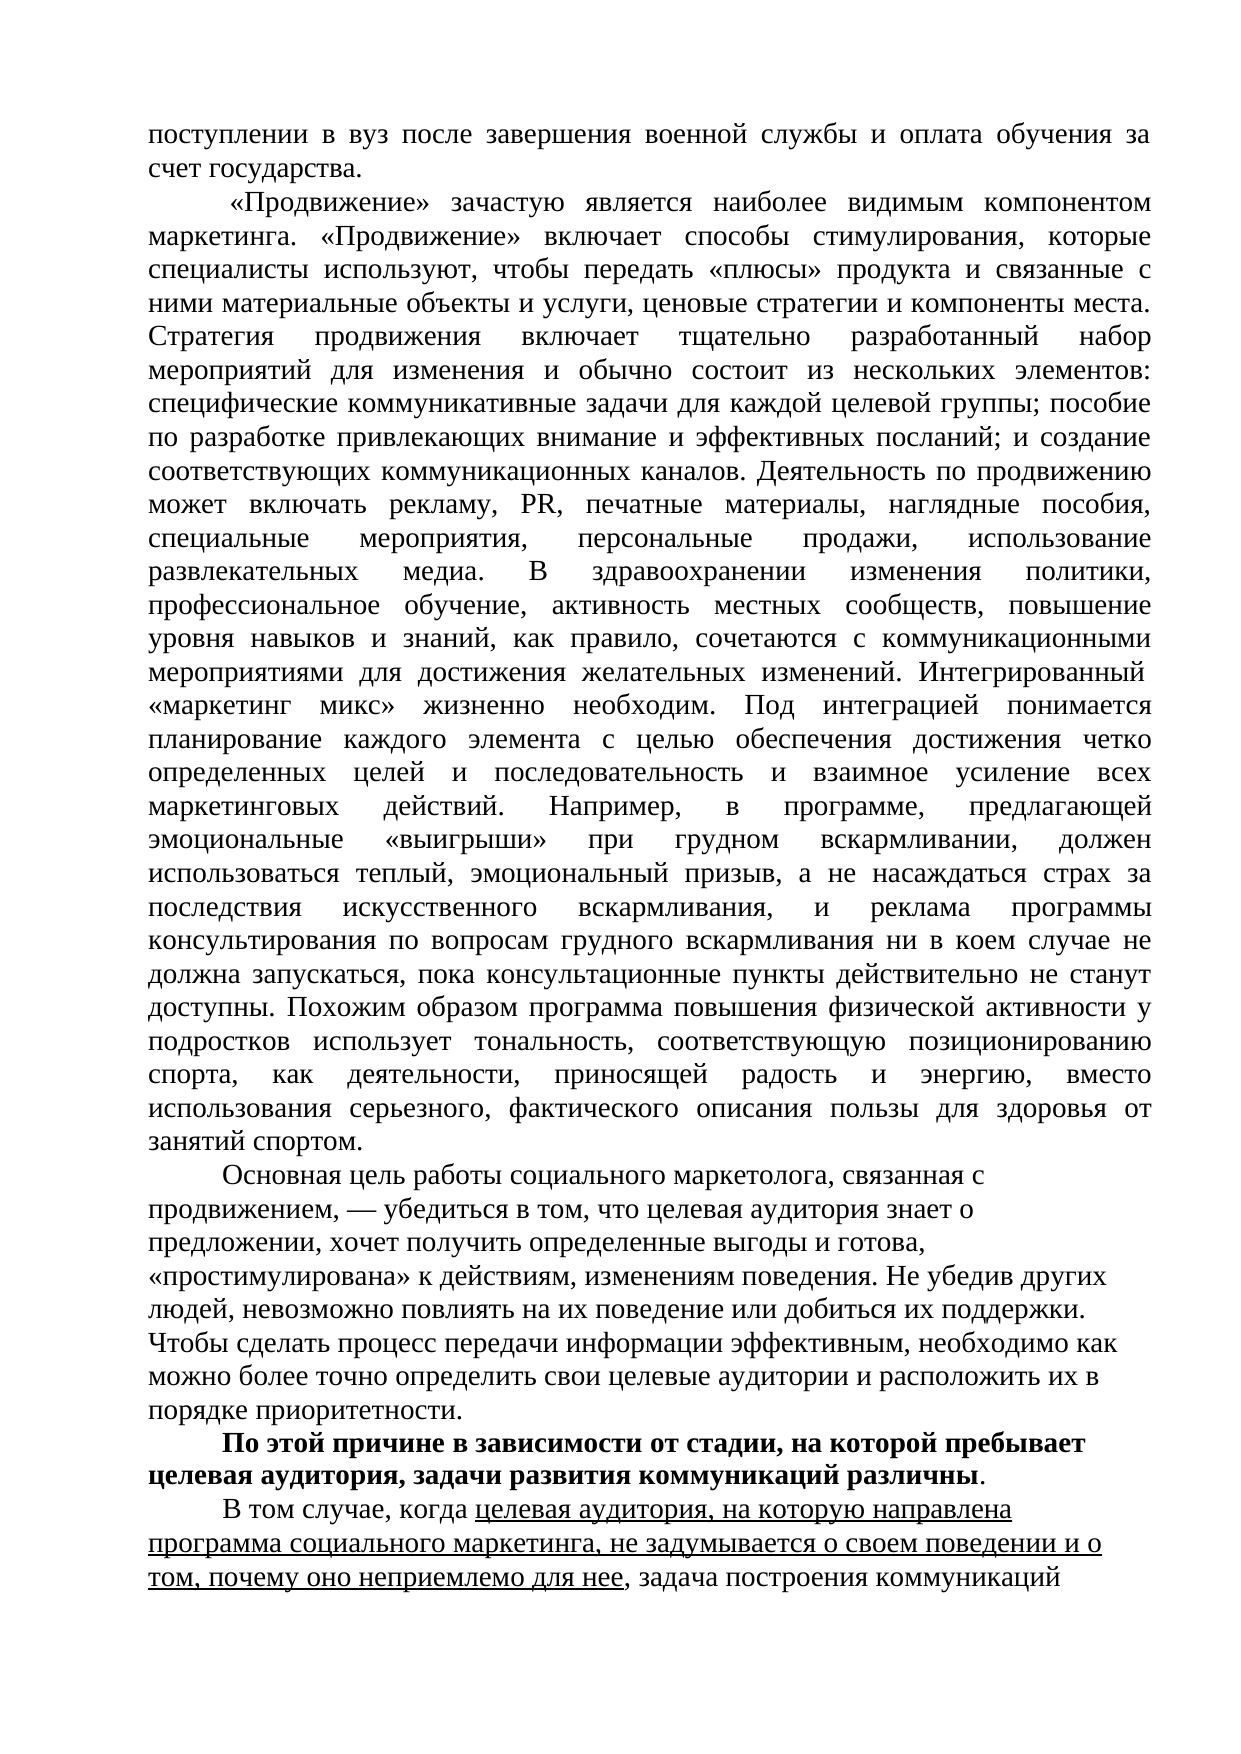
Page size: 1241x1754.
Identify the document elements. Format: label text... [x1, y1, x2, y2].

text «Продвижение» зачастую является наиболее видимым компонентом маркетинга. «Продвижение» включает способы стимулирования, которые специалисты используют, чтобы передать «плюсы» продукта и связанные с ними материальные объекты и услуги, ценовые стратегии и компоненты места. Стратегия продвижения включает тщательно разработанный набор мероприятий для изменения и обычно состоит из нескольких элементов: специфические коммуникативные задачи для каждой целевой группы; пособие по разработке привлекающих внимание и эффективных посланий; и создание соответствующих коммуникационных каналов. Деятельность по продвижению может включать рекламу, PR, печатные материалы, наглядные пособия, специальные мероприятия, персональные продажи, использование развлекательных медиа. В здравоохранении изменения политики, профессиональное обучение, активность местных сообществ, повышение уровня навыков и знаний, как правило, сочетаются с коммуникационными мероприятиями для достижения желательных изменений. Интегрированный [148, 184, 1152, 687]
text поступлении в вуз после завершения военной службы и оплата обучения за счет государства. [148, 117, 1150, 184]
text «маркетинг микс» жизненно необходим. Под интеграцией понимается планирование каждого элемента с целью обеспечения достижения четко определенных целей и последовательность и взаимное усиление всех маркетинговых действий. Например, в программе, предлагающей эмоциональные «выигрыши» при грудном вскармливании, должен использоваться теплый, эмоциональный призыв, а не насаждаться страх за последствия искусственного вскармливания, и реклама программы консультирования по вопросам грудного вскармливания ни в коем случае не должна запускаться, пока консультационные пункты действительно не станут доступны. Похожим образом программа повышения физической активности у подростков использует тональность, соответствующую позиционированию спорта, как деятельности, приносящей радость и энергию, вместо использования серьезного, фактического описания пользы для здоровья от занятий спортом. [148, 687, 1153, 1157]
subtitle По этой причине в зависимости от стадии, на которой пребывает целевая аудитория, задачи развития коммуникаций различны. [148, 1427, 1151, 1491]
text В том случае, когда целевая аудитория, на которую направлена [222, 1491, 1192, 1524]
text программа социального маркетинга, не задумывается о своем поведении и о том, почему оно неприемлемо для нее, задача построения коммуникаций [148, 1525, 1141, 1592]
text Основная цель работы социального маркетолога, связанная с продвижением, — убедиться в том, что целевая аудитория знает о предложении, хочет получить определенные выгоды и готова, [148, 1157, 1019, 1258]
text «простимулирована» к действиям, изменениям поведения. Не убедив других людей, невозможно повлиять на их поведение или добиться их поддержки. Чтобы сделать процесс передачи информации эффективным, необходимо как можно более точно определить свои целевые аудитории и расположить их в порядке приоритетности. [148, 1258, 1152, 1426]
